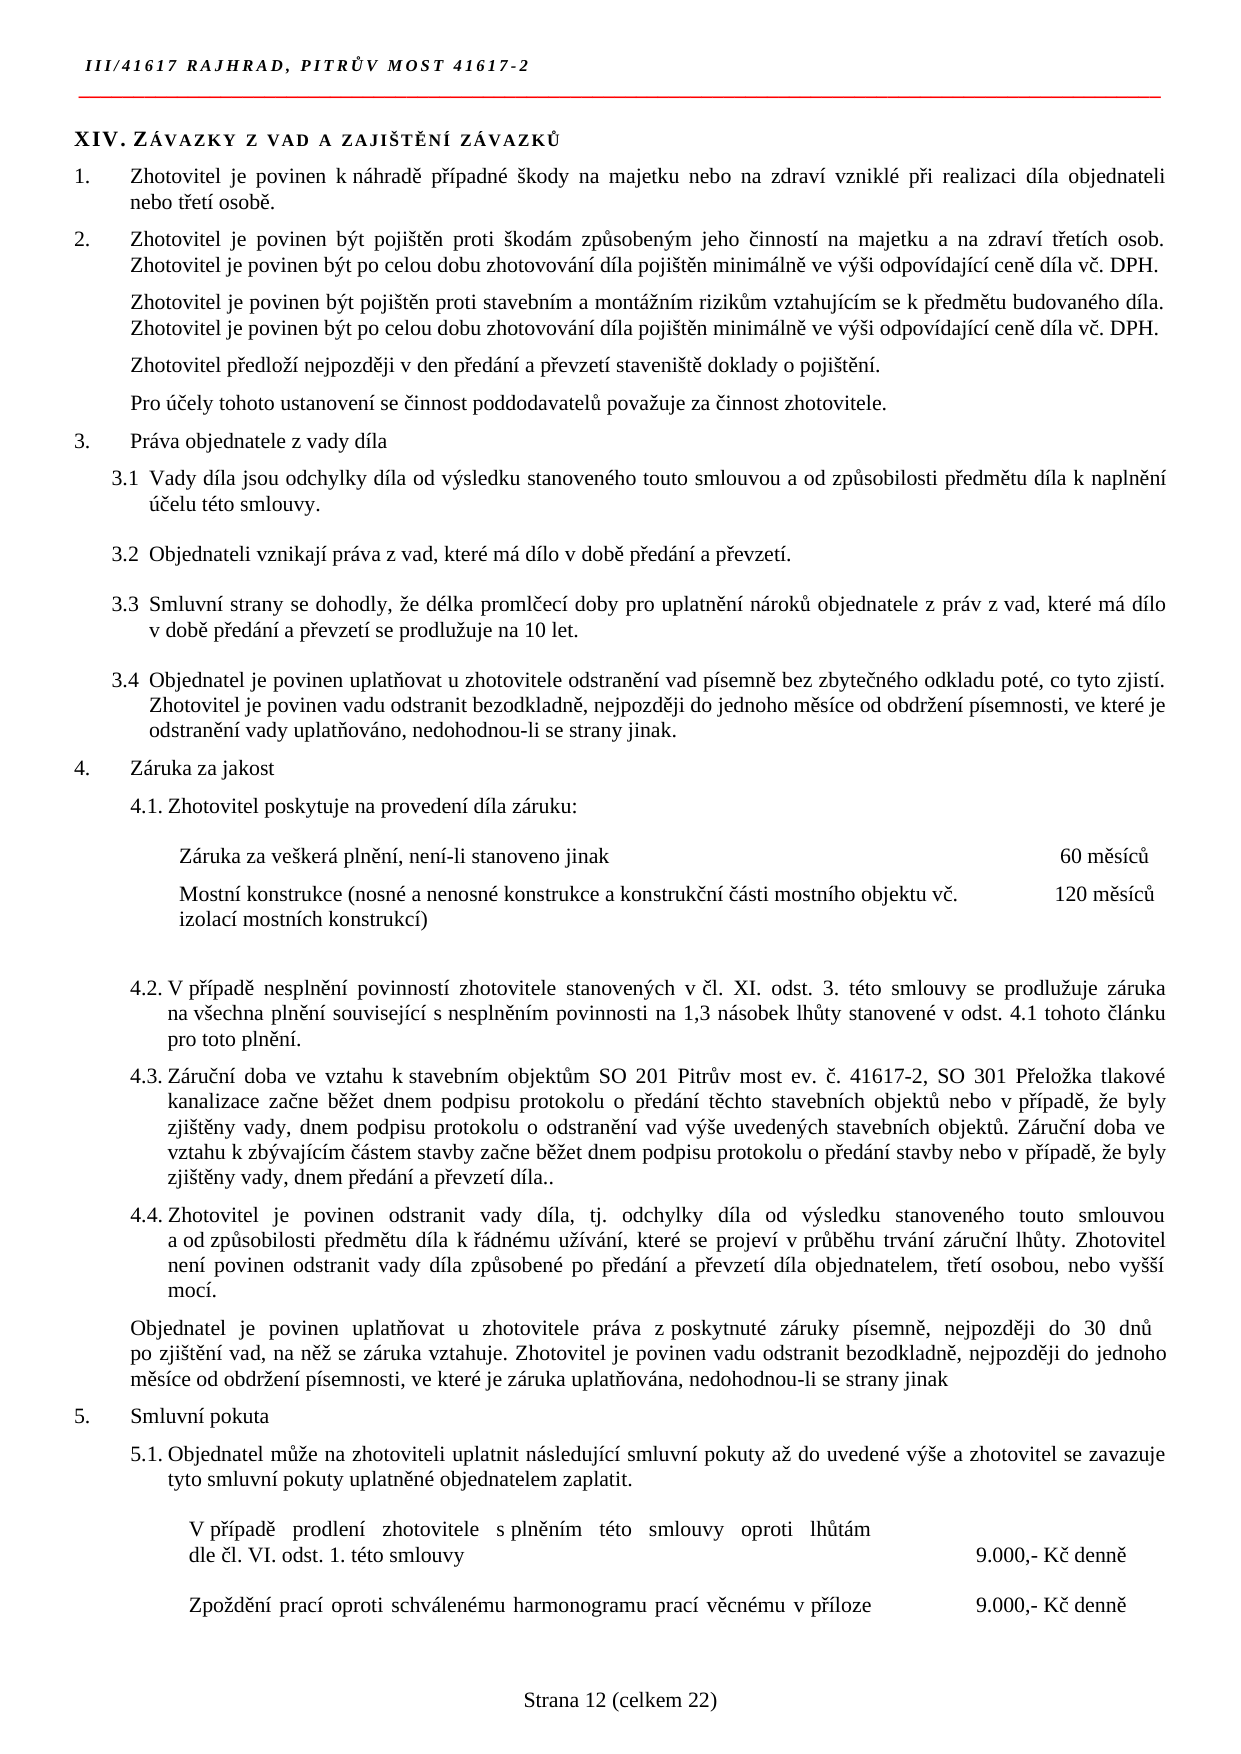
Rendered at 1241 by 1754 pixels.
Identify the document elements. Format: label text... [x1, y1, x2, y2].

list Zhotovitel je povinen odstranit vady díla, tj. odchylky díla od výsledku stanoveného touto smlouvou a od způsobilosti předmětu díla k řádnému užívání, které se projeví v průběhu trvání záruční lhůty. Zhotovitel není povinen odstranit vady díla způsobené po předání a převzetí díla objednatelem, třetí osobou, nebo vyšší mocí. [130, 1202, 1166, 1303]
list Zhotovitel poskytuje na provedení díla záruku: [130, 793, 1166, 818]
list Objednatel může na zhotoviteli uplatnit následující smluvní pokuty až do uvedené výše a zhotovitel se zavazuje tyto smluvní pokuty uplatněné objednatelem zaplatit. [130, 1441, 1166, 1491]
list Závazky z vad a zajištění závazků [74, 126, 1166, 151]
text Zhotovitel je povinen být pojištěn proti stavebním a montážním rizikům vztahujícím se k předmětu budovaného díla. Zhotovitel je povinen být po celou dobu zhotovování díla pojištěn minimálně ve výši odpovídající ceně díla vč. DPH. [130, 289, 1166, 340]
table_header 60 měsíců 120 měsíců [1030, 831, 1169, 963]
list V případě nesplnění povinností zhotovitele stanovených v čl. XI. odst. 3. této smlouvy se prodlužuje záruka na všechna plnění související s nesplněním povinnosti na 1,3 násobek lhůty stanovené v odst. 4.1 tohoto článku pro toto plnění. [130, 975, 1166, 1051]
table_header Záruka za veškerá plnění, není-li stanoveno jinak Mostní konstrukce (nosné a nenosné konstrukce a konstrukční části mostního objektu vč. izolací mostních konstrukcí) [123, 831, 1030, 963]
list Objednateli vznikají práva z vad, které má dílo v době předání a převzetí. [111, 541, 1166, 566]
list Vady díla jsou odchylky díla od výsledku stanoveného touto smlouvou a od způsobilosti předmětu díla k naplnění účelu této smlouvy. [111, 465, 1166, 516]
list Smluvní strany se dohodly, že délka promlčecí doby pro uplatnění nároků objednatele z práv z vad, které má dílo v době předání a převzetí se prodlužuje na 10 let. [111, 591, 1166, 642]
text Zhotovitel předloží nejpozději v den předání a převzetí staveniště doklady o pojištění. [130, 352, 1166, 377]
table_header V případě prodlení zhotovitele s plněním této smlouvy oproti lhůtám dle čl. VI. odst. 1. této smlouvy [123, 1504, 882, 1579]
table_cell 9.000,- Kč denně [883, 1579, 1163, 1629]
list Objednatel je povinen uplatňovat u zhotovitele odstranění vad písemně bez zbytečného odkladu poté, co tyto zjistí. Zhotovitel je povinen vadu odstranit bezodkladně, nejpozději do jednoho měsíce od obdržení písemnosti, ve které je odstranění vady uplatňováno, nedohodnou-li se strany jinak. [111, 667, 1166, 743]
list Zhotovitel je povinen k náhradě případné škody na majetku nebo na zdraví vzniklé při realizaci díla objednateli nebo třetí osobě. [74, 163, 1166, 214]
list Smluvní pokuta [74, 1403, 1166, 1428]
list Práva objednatele z vady díla [74, 428, 1166, 453]
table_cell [123, 1579, 882, 1629]
table_header 9.000,- Kč denně [883, 1504, 1163, 1579]
list Záruka za jakost [74, 755, 1166, 780]
list Záruční doba ve vztahu k stavebním objektům SO 201 Pitrův most ev. č. 41617-2, SO 301 Přeložka tlakové kanalizace začne běžet dnem podpisu protokolu o předání těchto stavebních objektů nebo v případě, že byly zjištěny vady, dnem podpisu protokolu o odstranění vad výše uvedených stavebních objektů. Záruční doba ve vztahu k zbývajícím částem stavby začne běžet dnem podpisu protokolu o předání stavby nebo v případě, že byly zjištěny vady, dnem předání a převzetí díla.. [130, 1063, 1166, 1189]
text Objednatel je povinen uplatňovat u zhotovitele práva z poskytnuté záruky písemně, nejpozději do 30 dnů po zjištění vad, na něž se záruka vztahuje. Zhotovitel je povinen vadu odstranit bezodkladně, nejpozději do jednoho měsíce od obdržení písemnosti, ve které je záruka uplatňována, nedohodnou-li se strany jinak [130, 1315, 1166, 1391]
text Pro účely tohoto ustanovení se činnost poddodavatelů považuje za činnost zhotovitele. [130, 390, 1166, 415]
list Zhotovitel je povinen být pojištěn proti škodám způsobeným jeho činností na majetku a na zdraví třetích osob. Zhotovitel je povinen být po celou dobu zhotovování díla pojištěn minimálně ve výši odpovídající ceně díla vč. DPH. [74, 226, 1166, 277]
